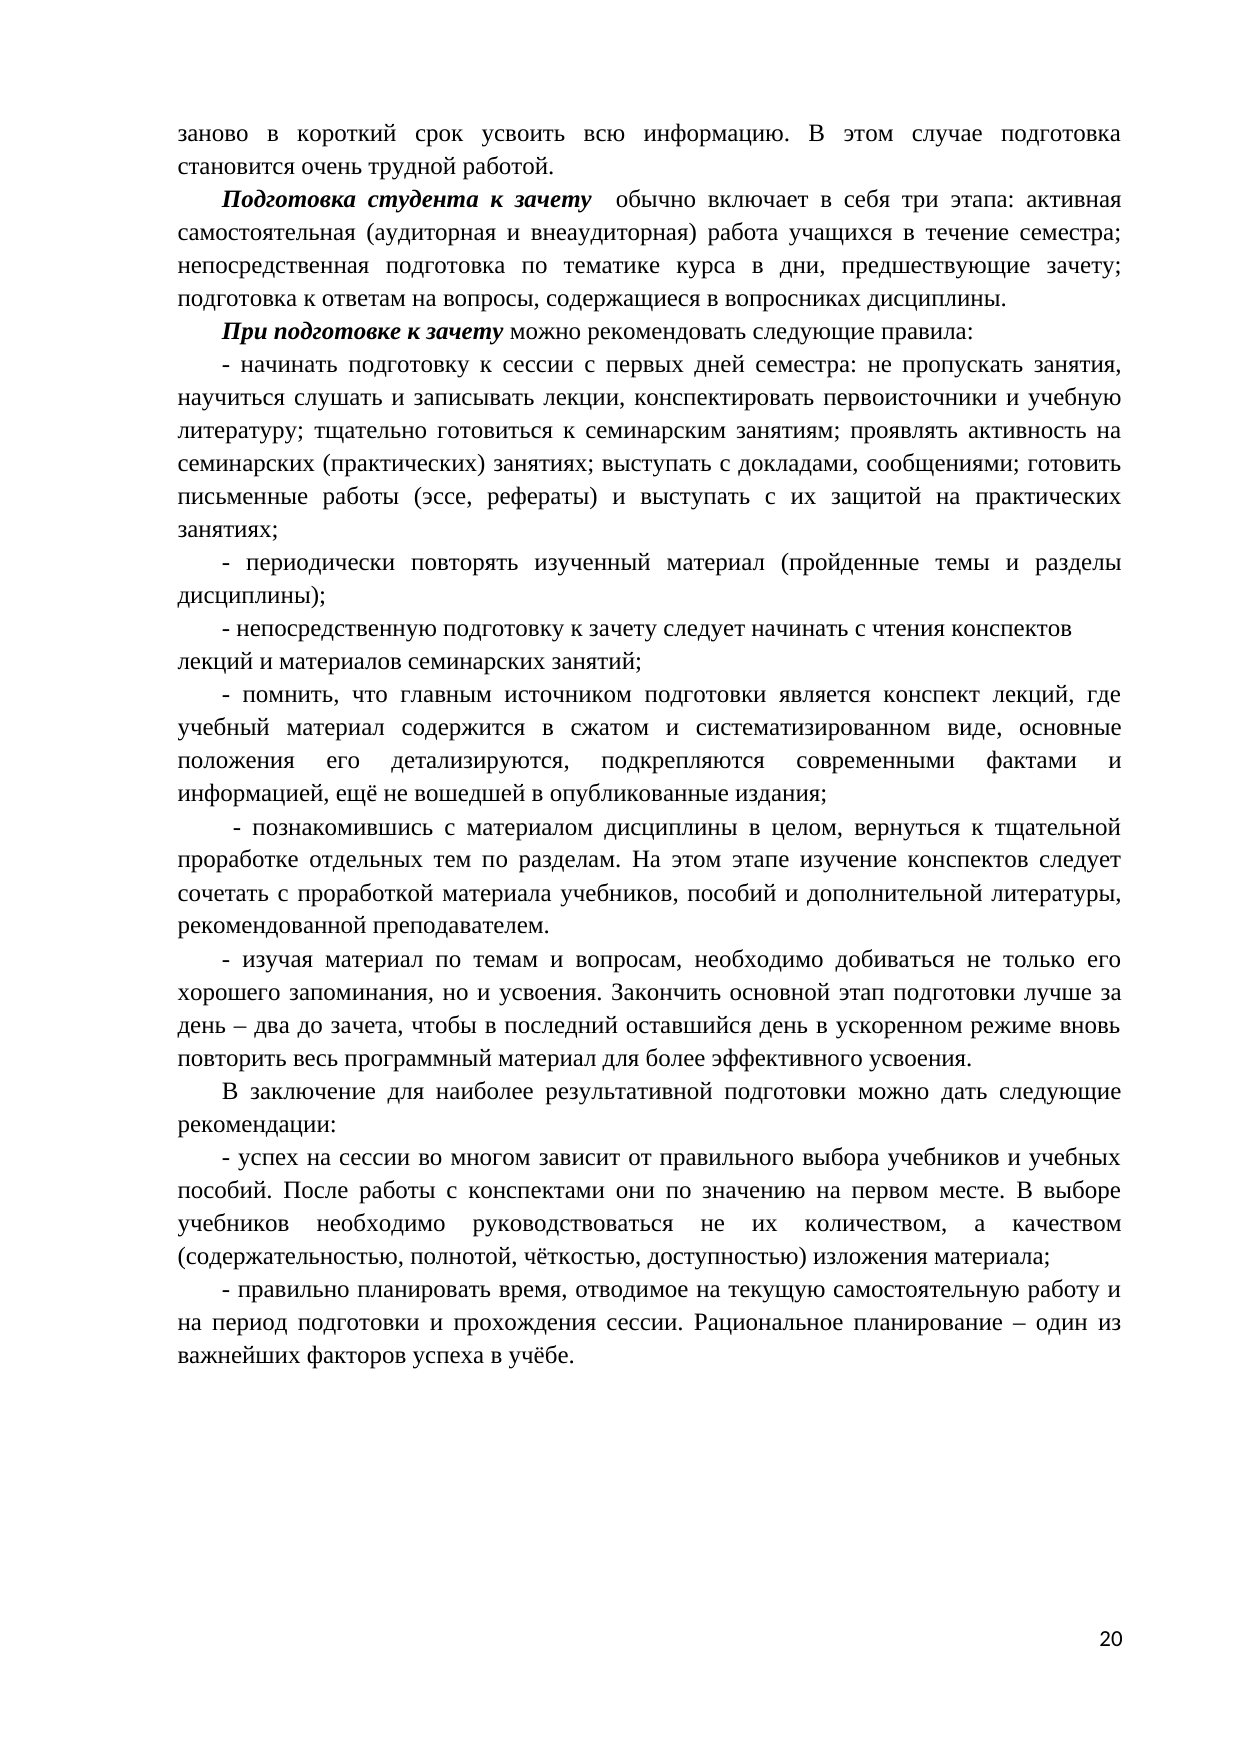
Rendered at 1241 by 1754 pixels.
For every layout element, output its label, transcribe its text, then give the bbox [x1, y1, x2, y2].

text - периодически повторять изученный материал (пройденные темы и разделы дисциплины); [177, 547, 1122, 609]
text - успех на сессии во многом зависит от правильного выбора учебников и учебных пособий. После работы с конспектами они по значению на первом месте. В выборе учебников необходимо руководствоваться не их количеством, а качеством (содержательностью, полнотой, чёткостью, доступностью) изложения материала; [177, 1142, 1122, 1269]
text - познакомившись с материалом дисциплины в целом, вернуться к тщательной проработке отдельных тем по разделам. На этом этапе изучение конспектов следует сочетать с проработкой материала учебников, пособий и дополнительной литературы, рекомендованной преподавателем. [177, 812, 1122, 939]
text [177, 118, 1122, 180]
text В заключение для наиболее результативной подготовки можно дать следующие рекомендации: [177, 1076, 1122, 1137]
text - помнить, что главным источником подготовки является конспект лекций, где учебный материал содержится в сжатом и систематизированном виде, основные положения его детализируются, подкрепляются современными фактами и информацией, ещё не вошедшей в опубликованные издания; [177, 679, 1122, 807]
text - правильно планировать время, отводимое на текущую самостоятельную работу и на период подготовки и прохождения сессии. Рациональное планирование – один из важнейших факторов успеха в учёбе. [177, 1274, 1122, 1369]
text Подготовка студента к зачету обычно включает в себя три этапа: активная самостоятельная (аудиторная и внеаудиторная) работа учащихся в течение семестра; непосредственная подготовка по тематике курса в дни, предшествующие зачету; подготовка к ответам на вопросы, содержащиеся в вопросниках дисциплины. [177, 184, 1122, 312]
text - изучая материал по темам и вопросам, необходимо добиваться не только его хорошего запоминания, но и усвоения. Закончить основной этап подготовки лучше за день – два до зачета, чтобы в последний оставшийся день в ускоренном режиме вновь повторить весь программный материал для более эффективного усвоения. [177, 944, 1122, 1071]
text - начинать подготовку к сессии с первых дней семестра: не пропускать занятия, научиться слушать и записывать лекции, конспектировать первоисточники и учебную литературу; тщательно готовиться к семинарским занятиям; проявлять активность на семинарских (практических) занятиях; выступать с докладами, сообщениями; готовить письменные работы (эссе, рефераты) и выступать с их защитой на практических занятиях; [177, 349, 1122, 543]
text - непосредственную подготовку к зачету следует начинать с чтения конспектов лекций и материалов семинарских занятий; [177, 613, 1122, 675]
text При подготовке к зачету можно рекомендовать следующие правила: [177, 316, 1122, 345]
